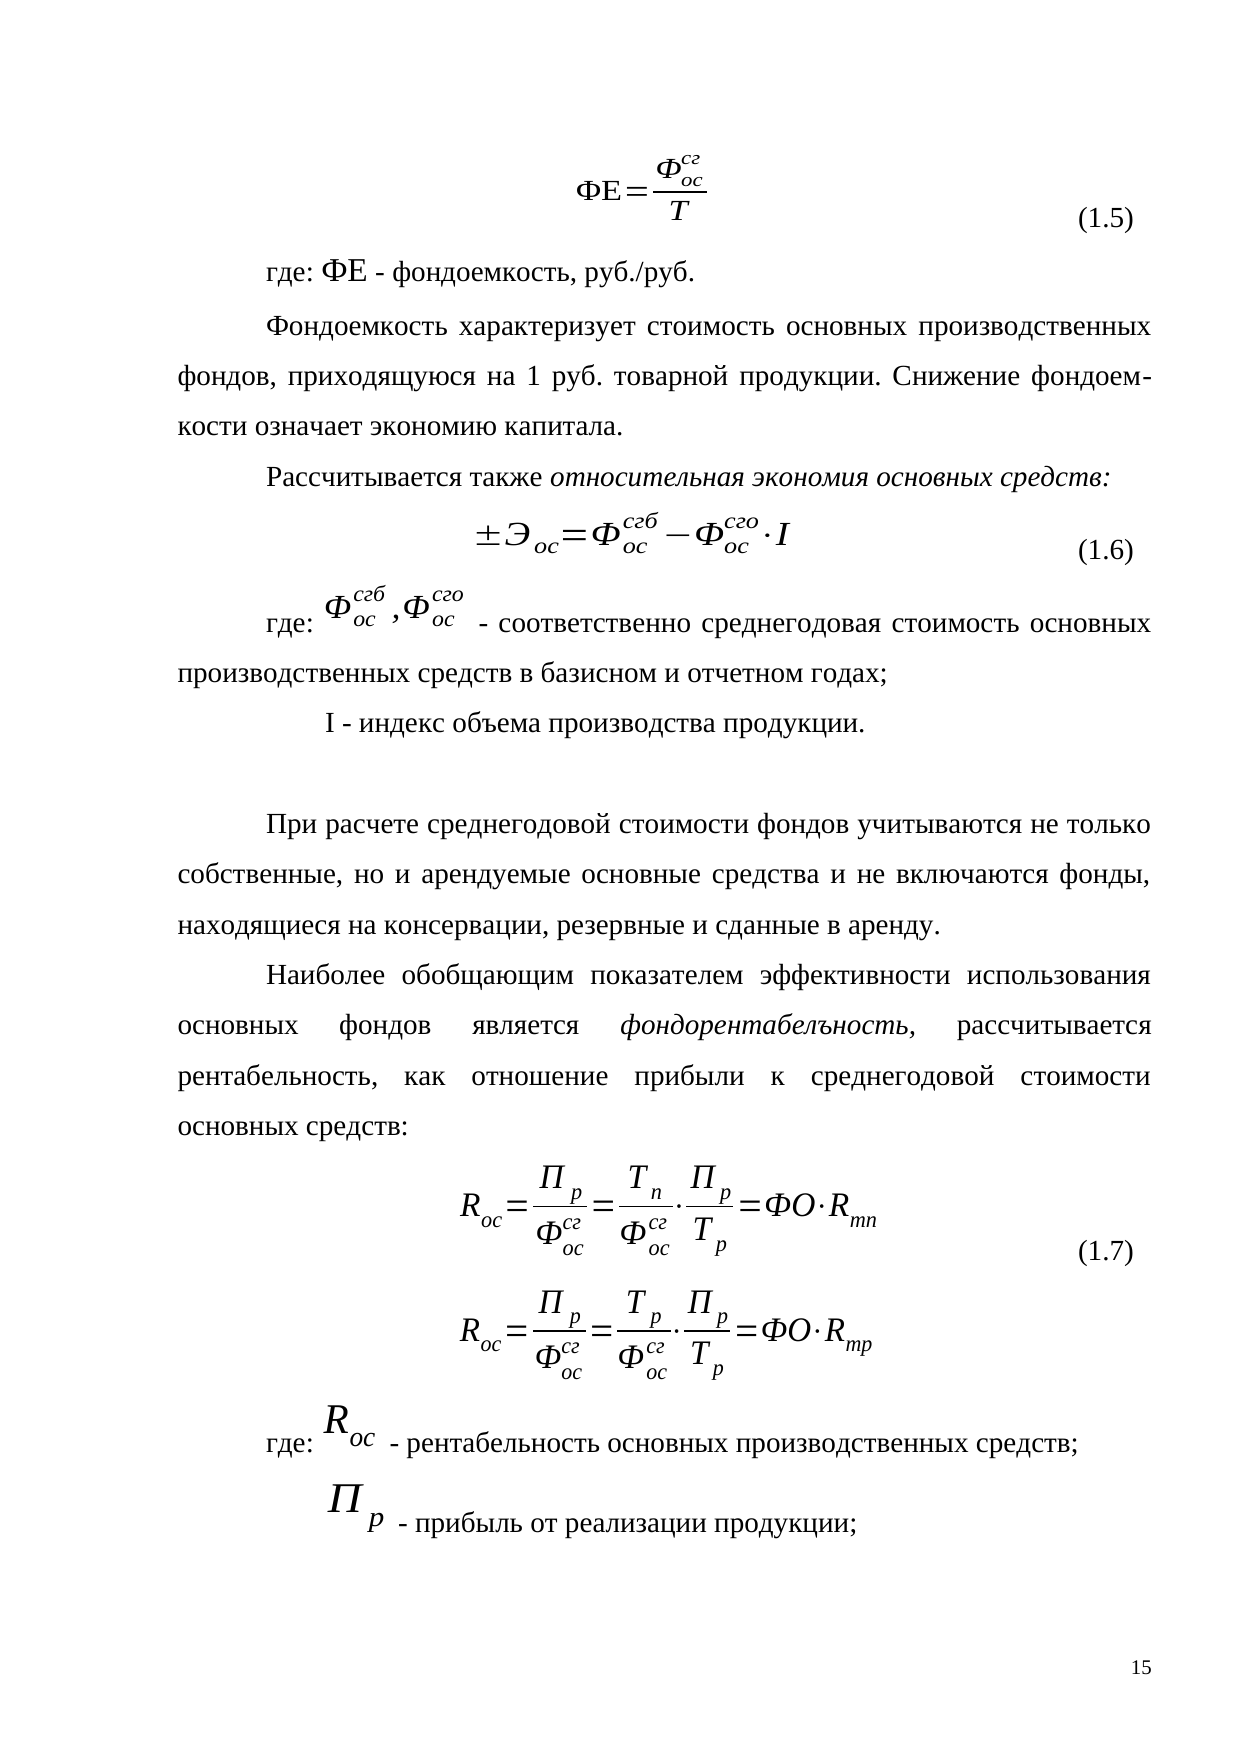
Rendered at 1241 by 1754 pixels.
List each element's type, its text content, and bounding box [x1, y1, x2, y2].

text где: ФЕ - фондоемкость, руб./руб. [177, 250, 1152, 289]
text (1.5) [177, 148, 1152, 234]
text Фондоемкость характеризует стоимость основных производственных фондов, приходящуюся на 1 руб. товарной продукции. Снижение фондоемкости означает экономию капитала. [177, 308, 1152, 442]
text Наиболее обобщающим показателем эффективности использования основных фондов является фондорентабелъность, рассчитывается рентабельность, как отношение прибыли к среднегодовой стоимости основных средств: [177, 957, 1152, 1142]
text где: - рентабельность основных производственных средств; [177, 1396, 1152, 1459]
text - прибыль от реализации продукции; [177, 1476, 1152, 1538]
text При расчете среднегодовой стоимости фондов учитываются не только собственные, но и арендуемые основные средства и не включаются фонды, находящиеся на консервации, резервные и сданные в аренду. [177, 806, 1152, 940]
text где: - соответственно среднегодовая стоимость основных производственных средств в базисном и отчетном годах; [177, 582, 1152, 689]
text Рассчитывается также относительная экономия основных средств: [177, 459, 1152, 492]
text (1.7) [177, 1158, 1152, 1266]
text I - индекс объема производства продукции. [177, 706, 1152, 739]
text (1.6) [177, 509, 1152, 565]
